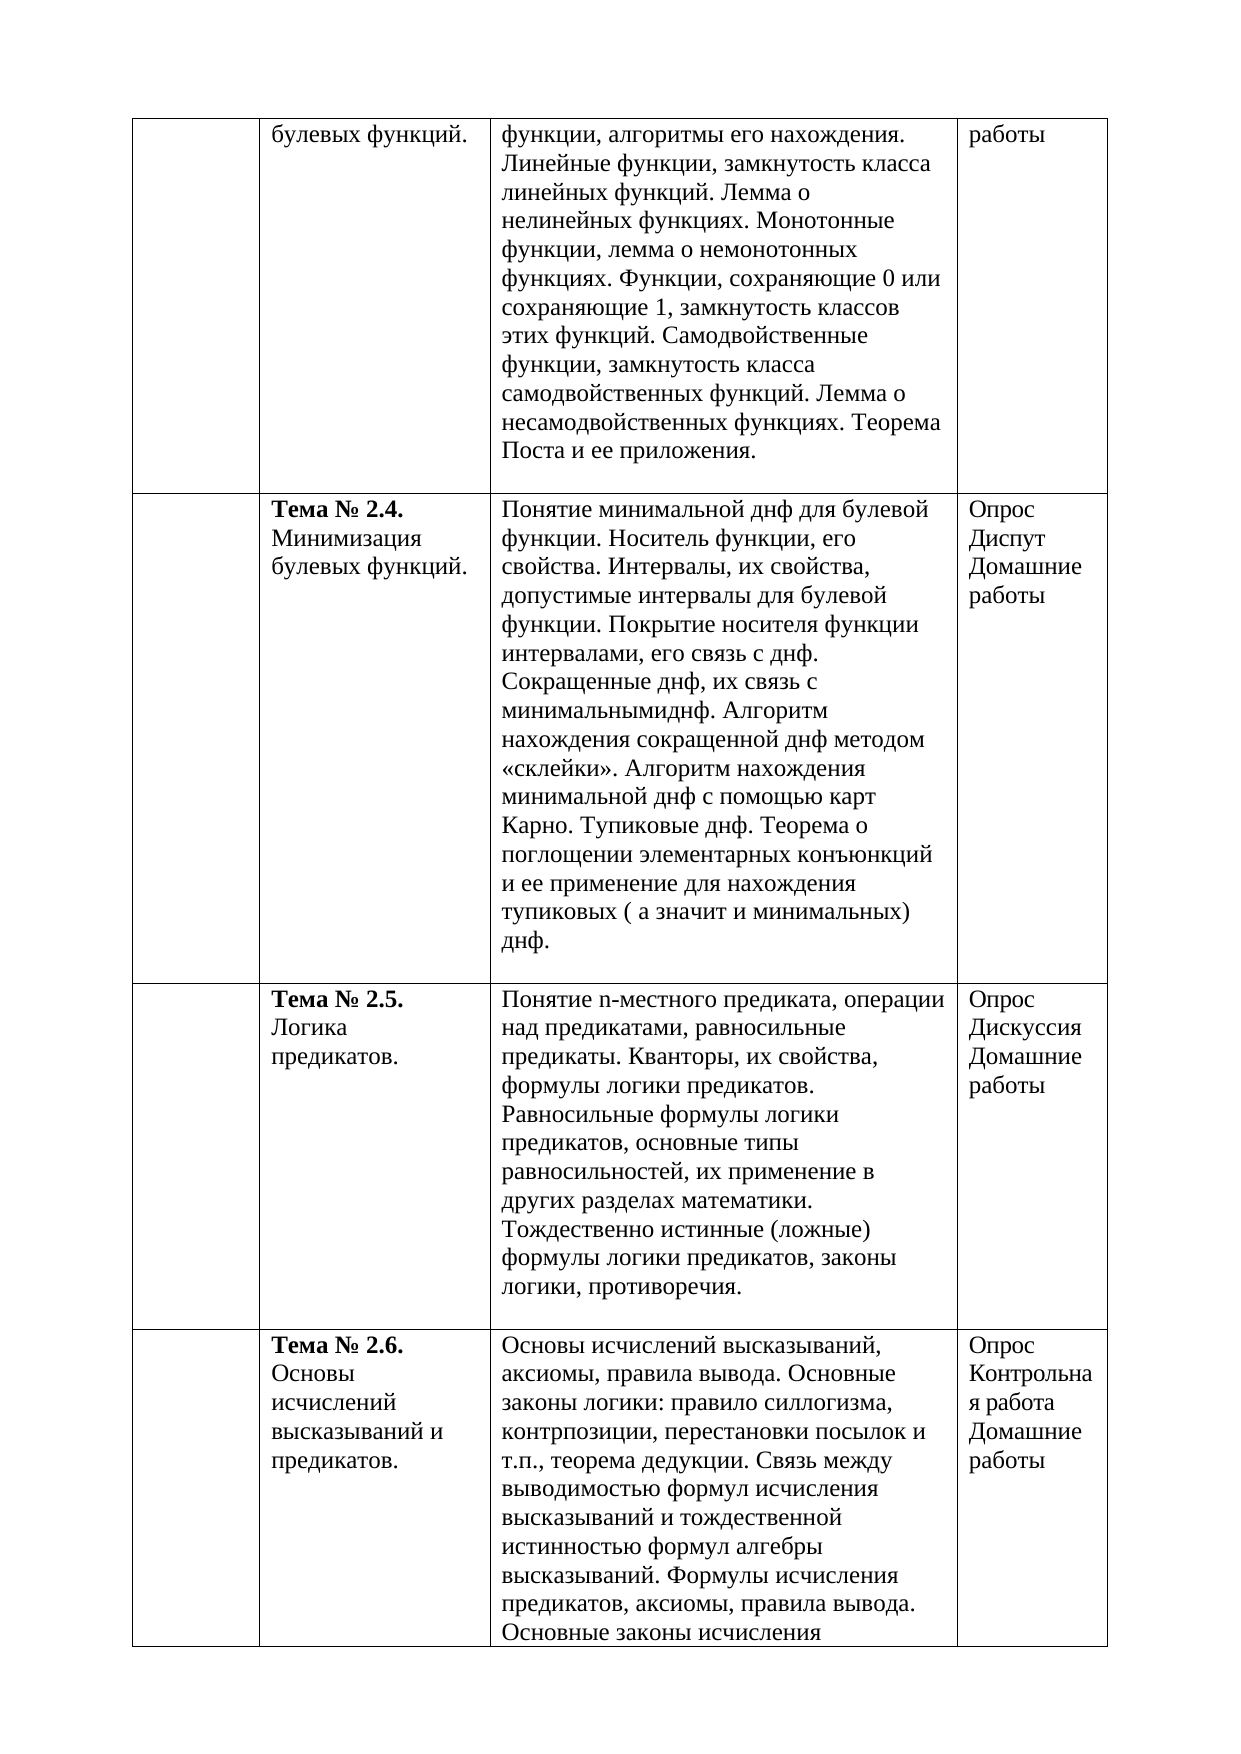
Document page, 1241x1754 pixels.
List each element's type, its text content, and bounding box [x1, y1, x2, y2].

table_cell Тема № 2.5. Логика предикатов. [260, 984, 490, 1329]
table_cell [260, 119, 490, 493]
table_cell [958, 1330, 1107, 1646]
table_cell [133, 1330, 259, 1646]
table_cell Понятие n-местного предиката, операции над предикатами, равносильные предикаты. Кванторы, их свойства, формулы логики предикатов. Равносильные формулы логики предикатов, основные типы равносильностей, их применение в других разделах математики. Тождественно истинные (ложные) формулы логики предикатов, законы логики, противоречия. [491, 984, 957, 1329]
table_cell [133, 984, 259, 1329]
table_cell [260, 1330, 490, 1646]
table_cell [133, 119, 259, 493]
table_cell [491, 1330, 957, 1646]
table_cell Опрос Диспут Домашние работы [958, 494, 1107, 983]
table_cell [958, 119, 1107, 493]
table_cell Опрос Дискуссия Домашние работы [958, 984, 1107, 1329]
table_cell Тема № 2.4. Минимизация булевых функций. [260, 494, 490, 983]
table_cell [491, 119, 957, 493]
table_cell Понятие минимальной днф для булевой функции. Носитель функции, его свойства. Интервалы, их свойства, допустимые интервалы для булевой функции. Покрытие носителя функции интервалами, его связь с днф. Сокращенные днф, их связь с минимальнымиднф. Алгоритм нахождения сокращенной днф методом «склейки». Алгоритм нахождения минимальной днф с помощью карт Карно. Тупиковые днф. Теорема о поглощении элементарных конъюнкций и ее применение для нахождения тупиковых ( а значит и минимальных) днф. [491, 494, 957, 983]
table_cell [133, 494, 259, 983]
